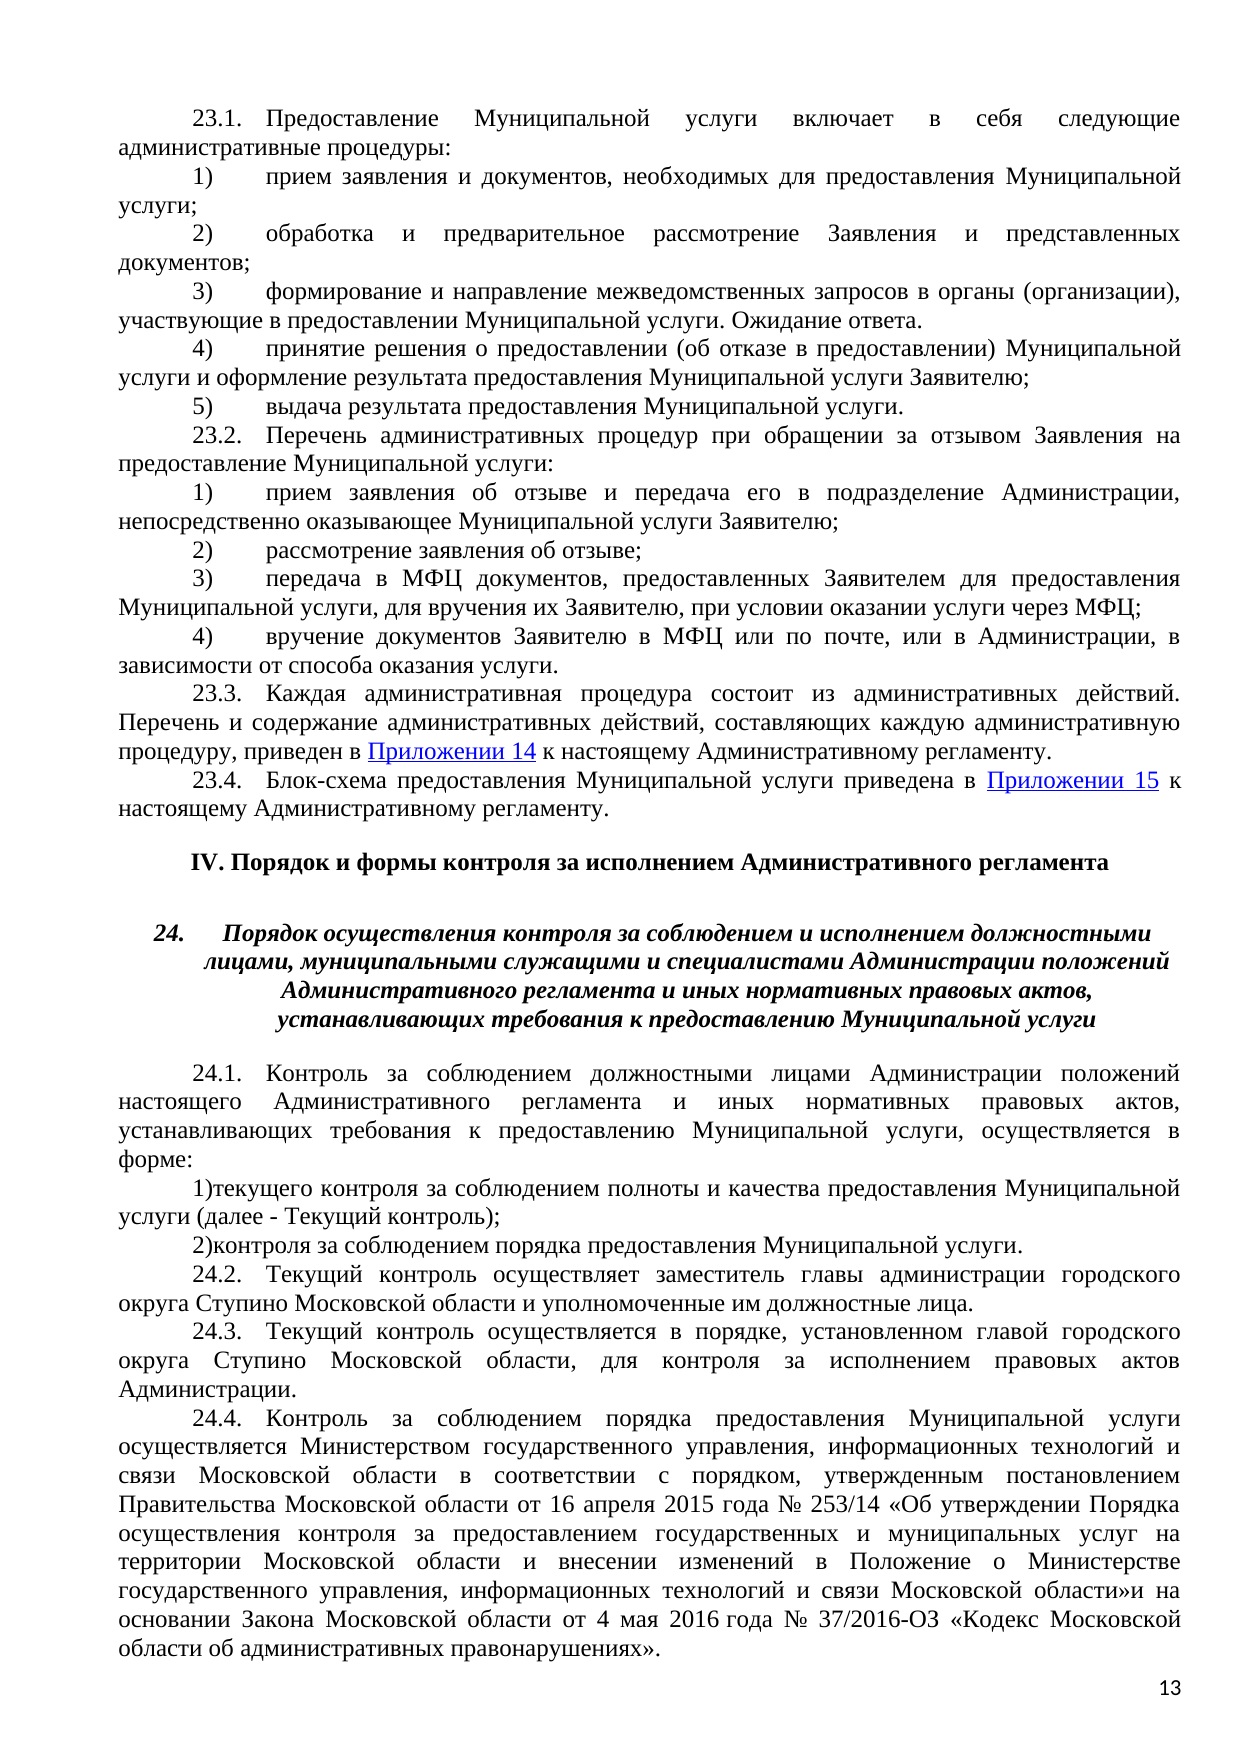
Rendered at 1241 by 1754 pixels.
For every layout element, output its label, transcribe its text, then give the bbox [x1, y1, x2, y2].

list Контроль за соблюдением порядка предоставления Муниципальной услуги осуществляется Министерством государственного управления, информационных технологий и связи Московской области в соответствии с порядком, утвержденным постановлением Правительства Московской области от 16 апреля 2015 года № 253/14 «Об утверждении Порядка осуществления контроля за предоставлением государственных и муниципальных услуг на территории Московской области и внесении изменений в Положение о Министерстве государственного управления, информационных технологий и связи Московской области»и на основании Закона Московской области от 4 мая 2016 года № 37/2016-ОЗ «Кодекс Московской области об административных правонарушениях». [118, 1403, 1181, 1661]
text 1) прием заявления об отзыве и передача его в подразделение Администрации, непосредственно оказывающее Муниципальной услуги Заявителю; [118, 477, 1181, 535]
text 2) рассмотрение заявления об отзыве; [118, 535, 1181, 563]
list Перечень административных процедур при обращении за отзывом Заявления на предоставление Муниципальной услуги: [118, 420, 1181, 477]
list принятие решения о предоставлении (об отказе в предоставлении) Муниципальной услуги и оформление результата предоставления Муниципальной услуги Заявителю; [118, 333, 1181, 391]
list прием заявления и документов, необходимых для предоставления Муниципальной услуги; [118, 161, 1181, 218]
list выдача результата предоставления Муниципальной услуги. [118, 391, 1181, 420]
text IV. Порядок и формы контроля за исполнением Административного регламента [118, 847, 1181, 876]
text 1)текущего контроля за соблюдением полноты и качества предоставления Муниципальной услуги (далее - Текущий контроль); [118, 1173, 1181, 1230]
list обработка и предварительное рассмотрение Заявления и представленных документов; [118, 218, 1181, 276]
list Порядок осуществления контроля за соблюдением и исполнением должностными лицами, муниципальными служащими и специалистами Администрации положений Административного регламента и иных нормативных правовых актов, устанавливающих требования к предоставлению Муниципальной услуги [124, 918, 1181, 1033]
list Текущий контроль осуществляется в порядке, установленном главой городского округа Ступино Московской области, для контроля за исполнением правовых актов Администрации. [118, 1316, 1181, 1403]
list Контроль за соблюдением должностными лицами Администрации положений настоящего Административного регламента и иных нормативных правовых актов, устанавливающих требования к предоставлению Муниципальной услуги, осуществляется в форме: [118, 1058, 1181, 1173]
list формирование и направление межведомственных запросов в органы (организации), участвующие в предоставлении Муниципальной услуги. Ожидание ответа. [118, 276, 1181, 333]
list Предоставление Муниципальной услуги включает в себя следующие административные процедуры: [118, 103, 1181, 161]
list Блок-схема предоставления Муниципальной услуги приведена в Приложении 15 к настоящему Административному регламенту. [118, 765, 1181, 822]
list Каждая административная процедура состоит из административных действий. Перечень и содержание административных действий, составляющих каждую административную процедуру, приведен в Приложении 14 к настоящему Административному регламенту. [118, 678, 1181, 765]
text 4) вручение документов Заявителю в МФЦ или по почте, или в Администрации, в зависимости от способа оказания услуги. [118, 621, 1181, 678]
text 3) передача в МФЦ документов, предоставленных Заявителем для предоставления Муниципальной услуги, для вручения их Заявителю, при условии оказании услуги через МФЦ; [118, 563, 1181, 621]
text 2)контроля за соблюдением порядка предоставления Муниципальной услуги. [118, 1230, 1181, 1259]
list Текущий контроль осуществляет заместитель главы администрации городского округа Ступино Московской области и уполномоченные им должностные лица. [118, 1259, 1181, 1316]
